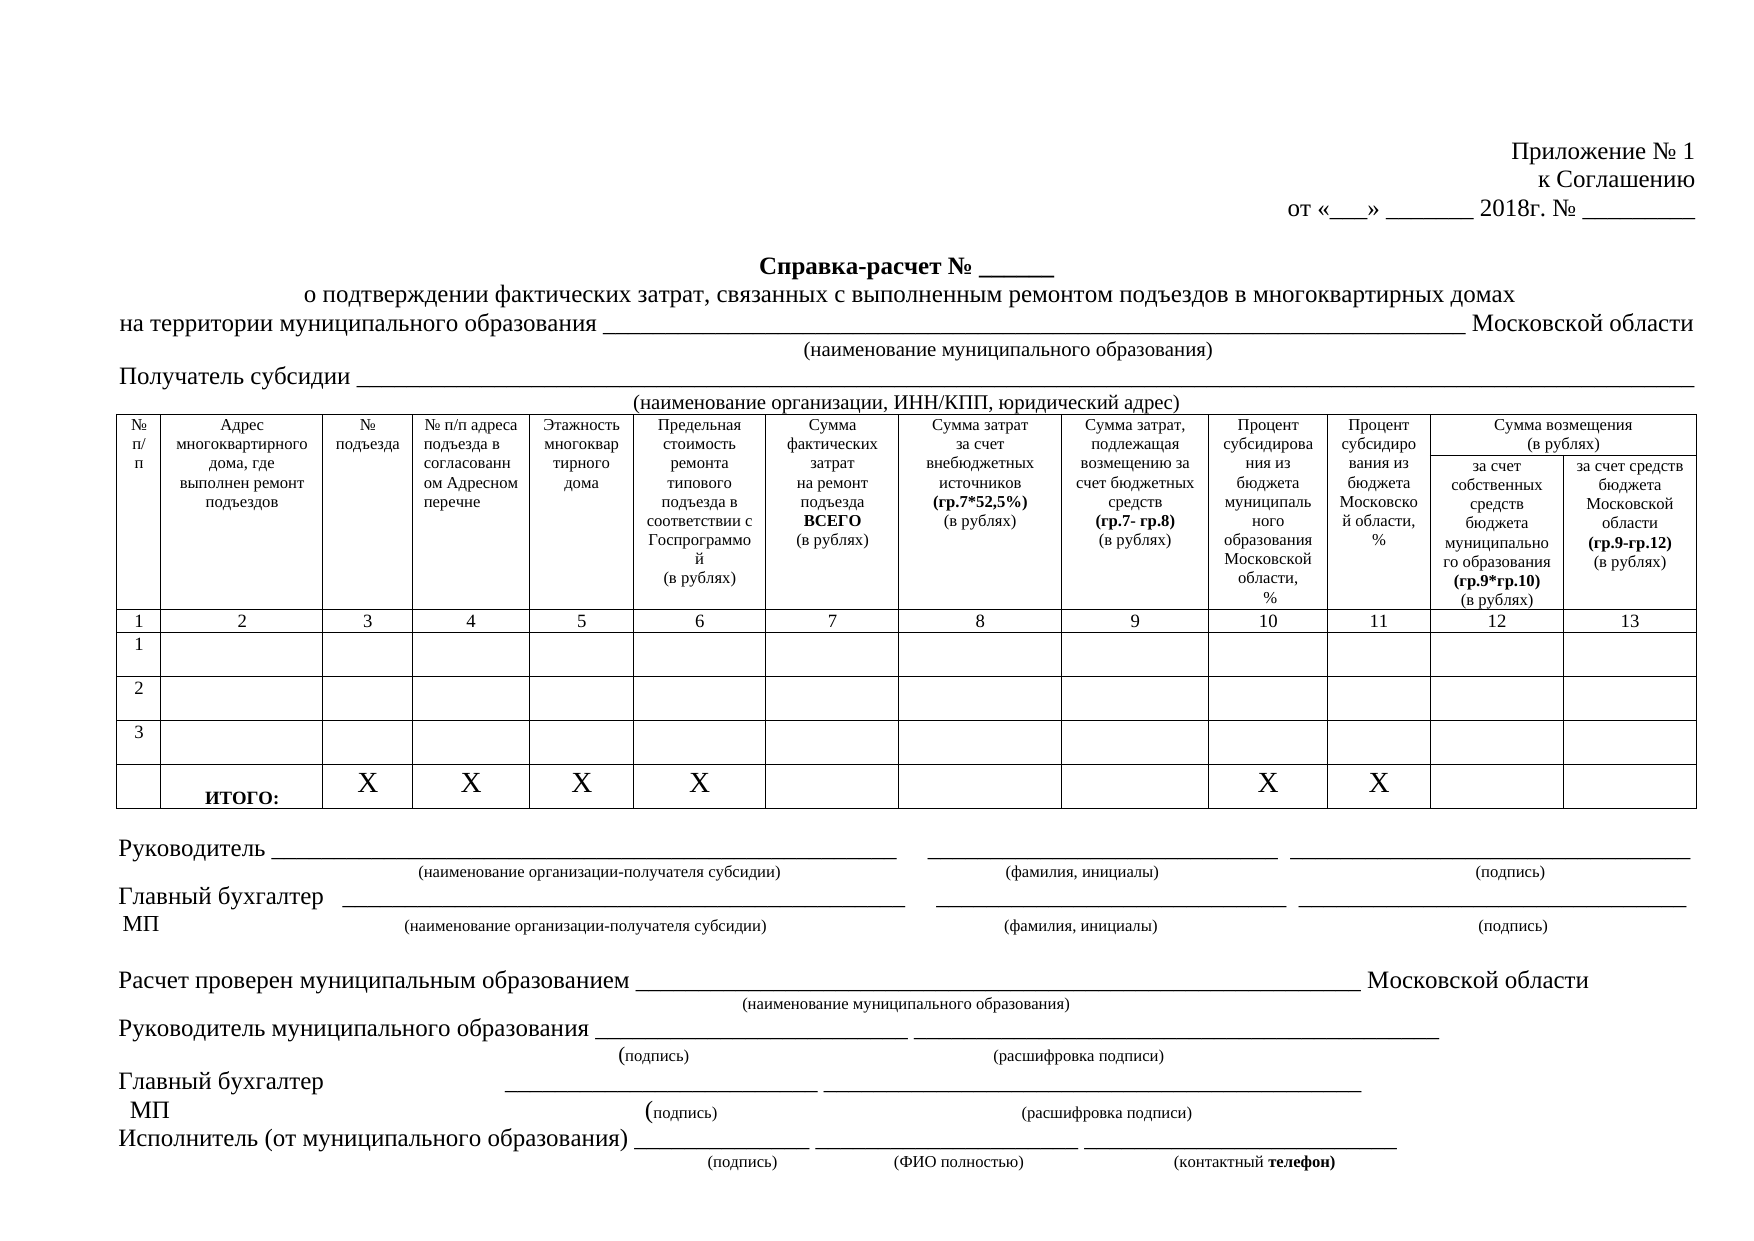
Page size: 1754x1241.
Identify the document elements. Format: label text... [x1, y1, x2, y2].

table_cell [766, 677, 898, 720]
table_cell 7 [766, 610, 898, 632]
text о подтверждении фактических затрат, связанных с выполненным ремонтом подъездов в многоквартирных домах [118, 279, 1695, 308]
table_cell [634, 721, 765, 764]
table_cell [1328, 677, 1430, 720]
table_header Этажность многоквартирного дома [530, 415, 633, 609]
table_cell Х [323, 765, 412, 808]
text (наименование организации, ИНН/КПП, юридический адрес) [118, 390, 1695, 414]
table_cell [766, 721, 898, 764]
table_cell [161, 677, 322, 720]
table_cell 1 [117, 610, 160, 632]
text Справка-расчет № ______ [118, 251, 1695, 279]
text Главный бухгалтер _____________________________________________ ____________________________ _______________________________ [118, 881, 1695, 910]
text (наименование организации-получателя субсидии) (фамилия, инициалы) (подпись) [118, 862, 1695, 881]
table_cell [1062, 633, 1208, 676]
table_cell Х [634, 765, 765, 808]
table_header Процент субсидирования из бюджета Московской области, % [1328, 415, 1430, 609]
table_cell 2 [161, 610, 322, 632]
text (наименование муниципального образования) [118, 337, 1695, 361]
table_cell Х [1209, 765, 1327, 808]
table_cell [1328, 633, 1430, 676]
table_header Процент субсидирования из бюджета муниципального образования Московской области, % [1209, 415, 1327, 609]
table_cell за счет собственных средств бюджета муниципального образования (гр.9*гр.10) (в рублях) [1431, 456, 1563, 609]
text Руководитель __________________________________________________ ____________________________ ________________________________ [118, 833, 1695, 862]
table_cell [530, 633, 633, 676]
text МП (наименование организации-получателя субсидии) (фамилия, инициалы) (подпись) [118, 910, 1695, 936]
table_cell [899, 765, 1061, 808]
table_cell [1564, 721, 1696, 764]
table_cell [1062, 677, 1208, 720]
table_header № подъезда [323, 415, 412, 609]
table_cell 9 [1062, 610, 1208, 632]
table_cell 3 [323, 610, 412, 632]
table_cell Х [530, 765, 633, 808]
table_cell 2 [117, 677, 160, 720]
text Приложение № 1 [856, 136, 1695, 164]
table_cell [161, 721, 322, 764]
table_cell 10 [1209, 610, 1327, 632]
table_cell [530, 721, 633, 764]
table_header Предельная стоимость ремонта типового подъезда в соответствии с Госпрограммой (в рублях) [634, 415, 765, 609]
table_cell [634, 633, 765, 676]
table_header Сумма возмещения (в рублях) [1431, 415, 1696, 455]
text Получатель субсидии ___________________________________________________________________________________________________________ [118, 361, 1695, 390]
table_cell [1431, 633, 1563, 676]
table_cell [1564, 677, 1696, 720]
table_cell 13 [1564, 610, 1696, 632]
text от «___» _______ 2018г. № _________ [856, 193, 1695, 222]
table_header Сумма фактических затрат на ремонт подъезда ВСЕГО (в рублях) [766, 415, 898, 609]
table_cell [899, 633, 1061, 676]
table_cell Х [1328, 765, 1430, 808]
table_cell [1431, 677, 1563, 720]
text Главный бухгалтер _________________________ ___________________________________________ [118, 1066, 1695, 1095]
table_cell [413, 677, 529, 720]
text Руководитель муниципального образования _________________________ __________________________________________ [118, 1013, 1695, 1042]
text Расчет проверен муниципальным образованием __________________________________________________________ Московской области [118, 965, 1695, 994]
table_cell [899, 721, 1061, 764]
table_header № п/п [117, 415, 160, 609]
table_cell [323, 721, 412, 764]
table_cell [530, 677, 633, 720]
text (подпись) (ФИО полностью) (контактный телефон) [103, 1152, 1695, 1171]
table_cell 8 [899, 610, 1061, 632]
table_cell [899, 677, 1061, 720]
table_cell 5 [530, 610, 633, 632]
table_cell [1209, 633, 1327, 676]
table_cell 12 [1431, 610, 1563, 632]
table_header Сумма затрат за счет внебюджетных источников (гр.7*52,5%) (в рублях) [899, 415, 1061, 609]
table_cell [766, 765, 898, 808]
table_cell [117, 765, 160, 808]
table_cell 1 [117, 633, 160, 676]
table_cell [1209, 677, 1327, 720]
table_cell [1564, 765, 1696, 808]
table_header Сумма затрат, подлежащая возмещению за счет бюджетных средств (гр.7- гр.8) (в рублях) [1062, 415, 1208, 609]
table_cell [1431, 721, 1563, 764]
table_cell [323, 677, 412, 720]
table_cell [1431, 765, 1563, 808]
table_cell 6 [634, 610, 765, 632]
table_cell 3 [117, 721, 160, 764]
table_cell [766, 633, 898, 676]
table_cell [1328, 721, 1430, 764]
table_cell [413, 721, 529, 764]
text МП (подпись) (расшифровка подписи) [29, 1095, 1695, 1123]
text (подпись) (расшифровка подписи) [29, 1042, 1695, 1066]
table_cell [1564, 633, 1696, 676]
table_header № п/п адреса подъезда в согласованном Адресном перечне [413, 415, 529, 609]
table_cell [1062, 721, 1208, 764]
table_header Адрес многоквартирного дома, где выполнен ремонт подъездов [161, 415, 322, 609]
table_cell Х [413, 765, 529, 808]
table_cell [323, 633, 412, 676]
table_cell [1209, 721, 1327, 764]
table_cell за счет средств бюджета Московской области (гр.9-гр.12) (в рублях) [1564, 456, 1696, 609]
table_cell 4 [413, 610, 529, 632]
table_cell [634, 677, 765, 720]
text к Соглашению [856, 164, 1695, 193]
table_cell [413, 633, 529, 676]
text (наименование муниципального образования) [29, 994, 1695, 1013]
table_cell ИТОГО: [161, 765, 322, 808]
table_cell 11 [1328, 610, 1430, 632]
table_cell [1062, 765, 1208, 808]
text на территории муниципального образования _____________________________________________________________________ Московской области [118, 308, 1695, 337]
text Исполнитель (от муниципального образования) ______________ _____________________ _________________________ [118, 1123, 1695, 1152]
table_cell [161, 633, 322, 676]
